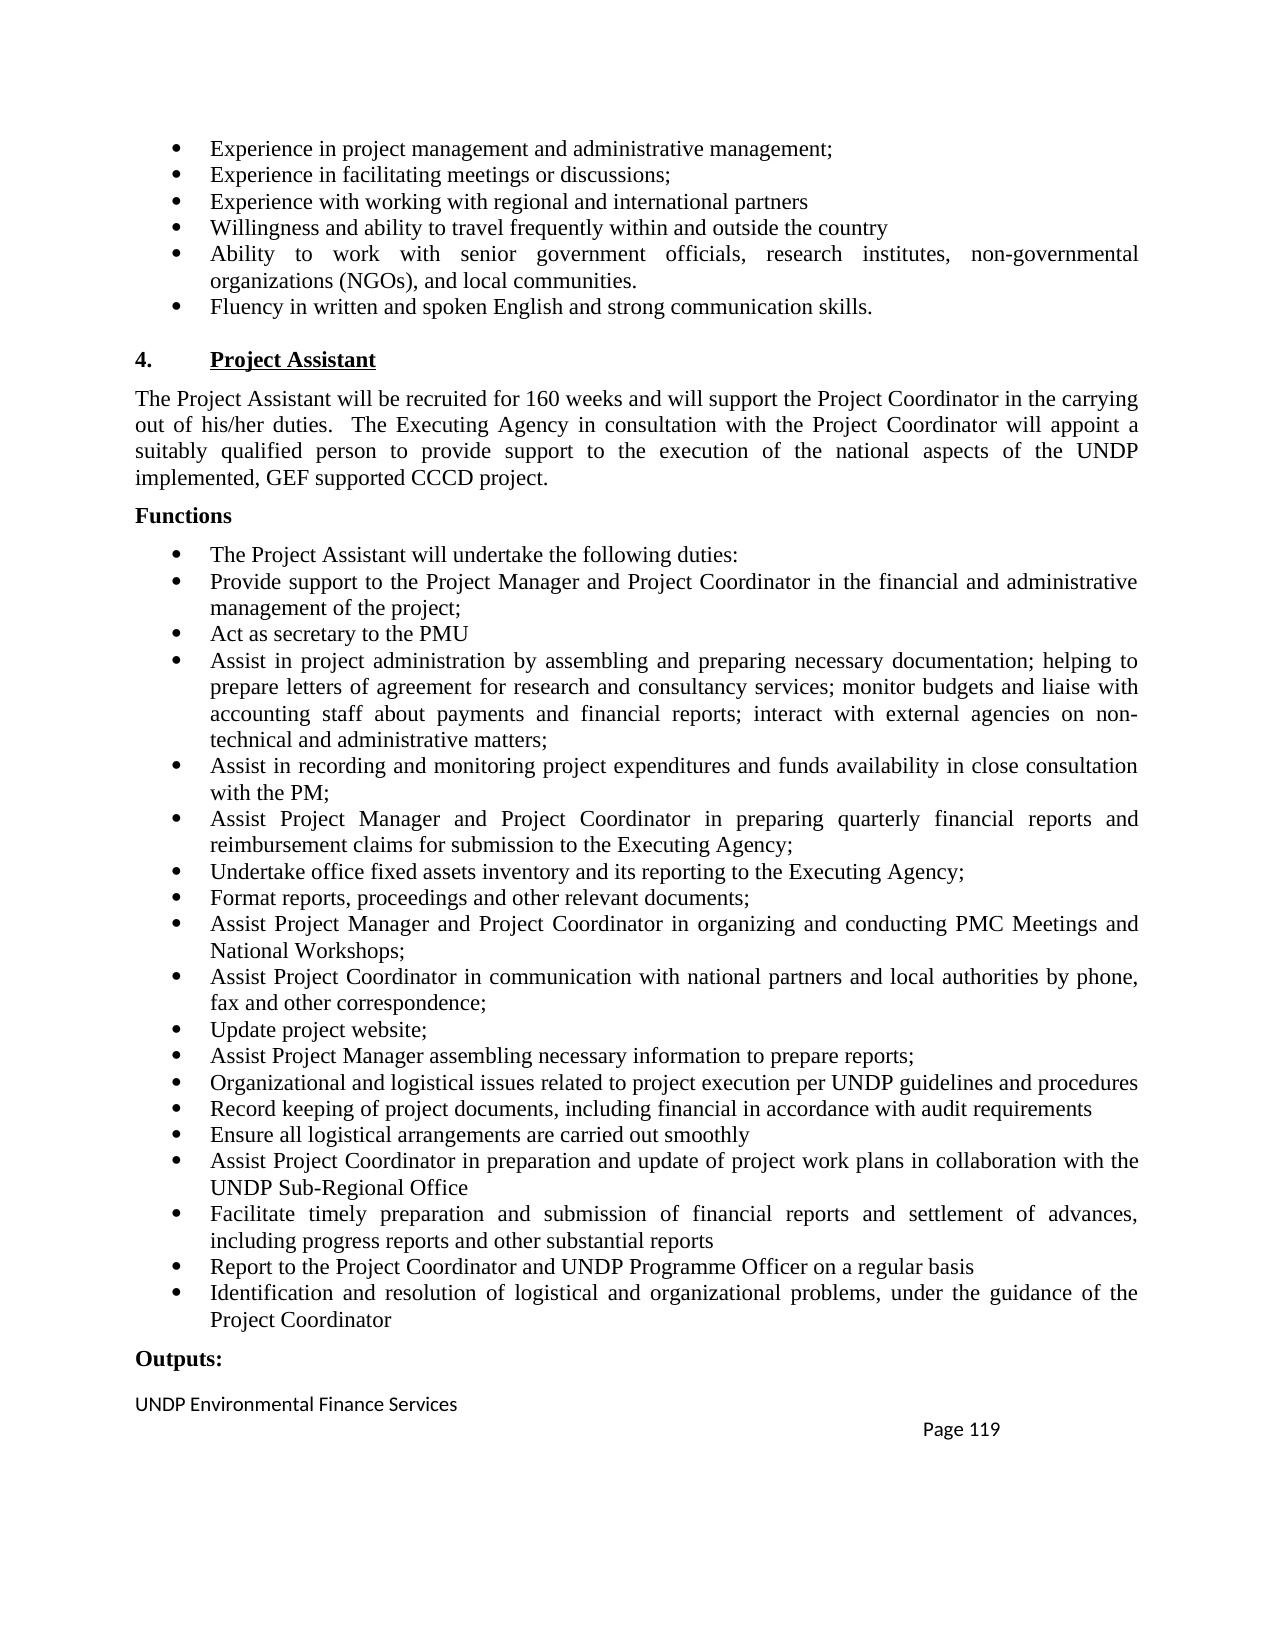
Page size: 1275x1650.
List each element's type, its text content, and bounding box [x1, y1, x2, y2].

list Ensure all logistical arrangements are carried out smoothly [172, 1121, 1140, 1148]
list Assist Project Manager and Project Coordinator in organizing and conducting PMC Meetings and National Workshops; [172, 910, 1140, 963]
list Facilitate timely preparation and submission of financial reports and settlement of advances, including progress reports and other substantial reports [172, 1200, 1140, 1253]
text The Project Assistant will be recruited for 160 weeks and will support the Project Coordinator in the carrying out of his/her duties. The Executing Agency in consultation with the Project Coordinator will appoint a suitably qualified person to provide support to the execution of the national aspects of the UNDP implemented, GEF supported CCCD project. [135, 385, 1140, 490]
list Experience in facilitating meetings or discussions; [172, 161, 1140, 188]
list Assist Project Manager assembling necessary information to prepare reports; [172, 1042, 1140, 1068]
list Assist in project administration by assembling and preparing necessary documentation; helping to prepare letters of agreement for research and consultancy services; monitor budgets and liaise with accounting staff about payments and financial reports; interact with external agencies on non-technical and administrative matters; [172, 647, 1140, 752]
list Assist Project Coordinator in preparation and update of project work plans in collaboration with the UNDP Sub-Regional Office [172, 1148, 1140, 1200]
text Functions [135, 503, 1140, 529]
text Outputs: [135, 1344, 1140, 1371]
list Ability to work with senior government officials, research institutes, non-governmental organizations (NGOs), and local communities. [172, 240, 1140, 293]
text 4. Project Assistant [135, 346, 1140, 372]
list Organizational and logistical issues related to project execution per UNDP guidelines and procedures [172, 1068, 1140, 1095]
list Assist in recording and monitoring project expenditures and funds availability in close consultation with the PM; [172, 752, 1140, 805]
list Update project website; [172, 1016, 1140, 1042]
list Fluency in written and spoken English and strong communication skills. [172, 293, 1140, 319]
list Undertake office fixed assets inventory and its reporting to the Executing Agency; [172, 858, 1140, 884]
list Format reports, proceedings and other relevant documents; [172, 884, 1140, 910]
list Identification and resolution of logistical and organizational problems, under the guidance of the Project Coordinator [172, 1279, 1140, 1332]
list Assist Project Manager and Project Coordinator in preparing quarterly financial reports and reimbursement claims for submission to the Executing Agency; [172, 805, 1140, 858]
list Assist Project Coordinator in communication with national partners and local authorities by phone, fax and other correspondence; [172, 963, 1140, 1016]
list Willingness and ability to travel frequently within and outside the country [172, 214, 1140, 240]
list The Project Assistant will undertake the following duties: [172, 541, 1140, 568]
list Record keeping of project documents, including financial in accordance with audit requirements [172, 1095, 1140, 1121]
list Act as secretary to the PMU [172, 621, 1140, 647]
list Experience with working with regional and international partners [172, 188, 1140, 214]
list Provide support to the Project Manager and Project Coordinator in the financial and administrative management of the project; [172, 568, 1140, 621]
list Report to the Project Coordinator and UNDP Programme Officer on a regular basis [172, 1253, 1140, 1279]
list Experience in project management and administrative management; [172, 135, 1140, 161]
